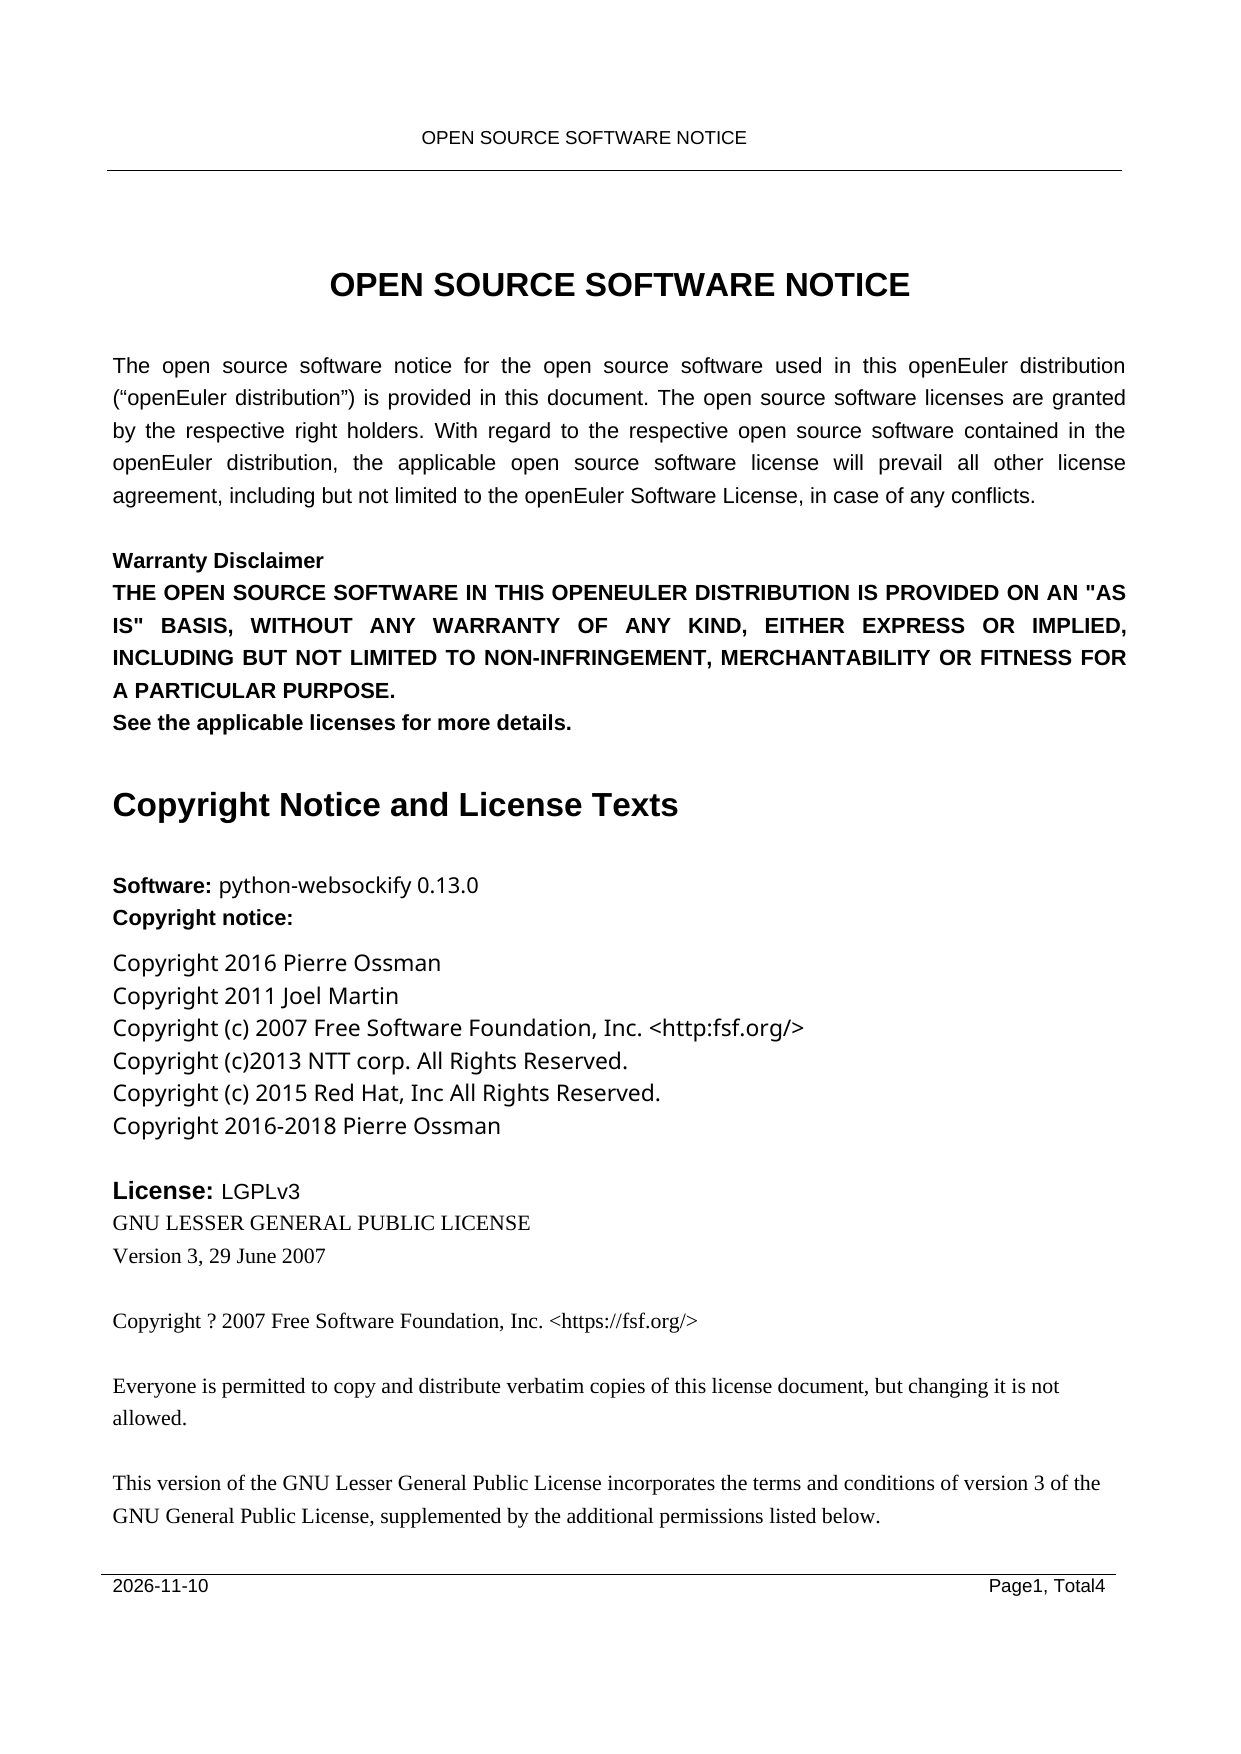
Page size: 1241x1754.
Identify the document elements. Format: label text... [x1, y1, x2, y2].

text The open source software notice for the open source software used in this openEuler distribution (“openEuler distribution”) is provided in this document. The open source software licenses are granted by the respective right holders. With regard to the respective open source software contained in the openEuler distribution, the applicable open source software license will prevail all other license agreement, including but not limited to the openEuler Software License, in case of any conflicts. [112, 349, 1128, 511]
text Copyright Notice and License Texts [112, 771, 1128, 836]
text Copyright notice: [112, 901, 1128, 934]
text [112, 1207, 1128, 1532]
text THE OPEN SOURCE SOFTWARE IN THIS OPENEULER DISTRIBUTION IS PROVIDED ON AN "AS IS" BASIS, WITHOUT ANY WARRANTY OF ANY KIND, EITHER EXPRESS OR IMPLIED, INCLUDING BUT NOT LIMITED TO NON-INFRINGEMENT, MERCHANTABILITY OR FITNESS FOR A PARTICULAR PURPOSE. See the applicable licenses for more details. [112, 576, 1128, 739]
title Software: python-websockify 0.13.0 [112, 869, 1128, 901]
text Warranty Disclaimer [112, 544, 1128, 576]
text Copyright 2016 Pierre Ossman Copyright 2011 Joel Martin Copyright (c) 2007 Free Software Foundation, Inc. <http:fsf.org/> Copyright (c)2013 NTT corp. All Rights Reserved. Copyright (c) 2015 Red Hat, Inc All Rights Reserved. Copyright 2016-2018 Pierre Ossman [112, 947, 1128, 1174]
text OPEN SOURCE SOFTWARE NOTICE [112, 251, 1128, 316]
text License: LGPLv3 [112, 1174, 1128, 1207]
